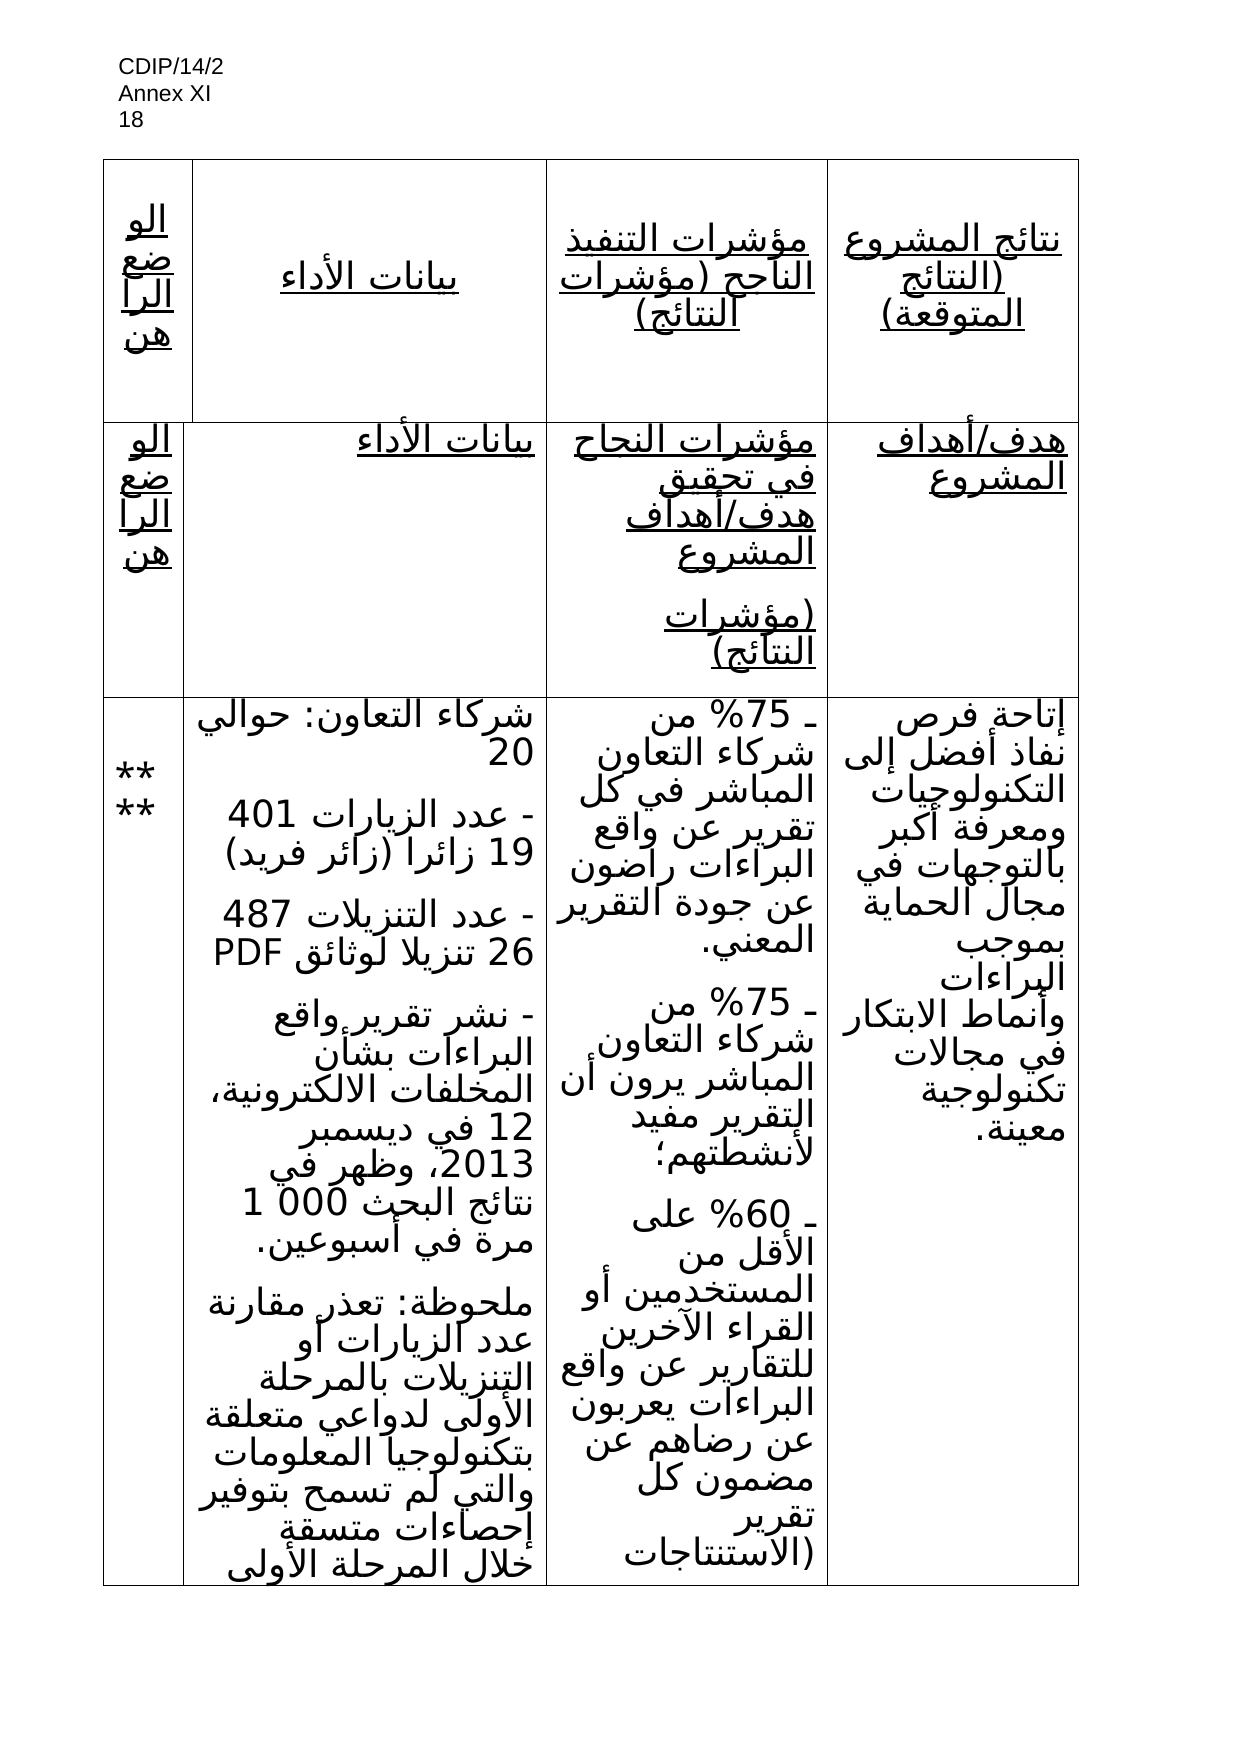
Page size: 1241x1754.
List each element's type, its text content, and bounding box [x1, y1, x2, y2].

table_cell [547, 698, 827, 1585]
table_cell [828, 698, 1078, 1585]
table_cell هدف/أهداف المشروع [828, 423, 1078, 697]
table_header مؤشرات التنفيذ الناجح (مؤشرات النتائج) [547, 160, 827, 422]
table_cell بيانات الأداء [184, 423, 546, 697]
table_header نتائج المشروع (النتائج المتوقعة) [828, 160, 1078, 422]
table_cell مؤشرات النجاح في تحقيق هدف/أهداف المشروع (مؤشرات النتائج) [547, 423, 827, 697]
table_cell **** [104, 698, 183, 1585]
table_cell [184, 698, 546, 1585]
table_header بيانات الأداء [193, 160, 546, 422]
table_cell الوضع الراهن [104, 423, 183, 697]
table_header الوضع الراهن [104, 160, 192, 422]
